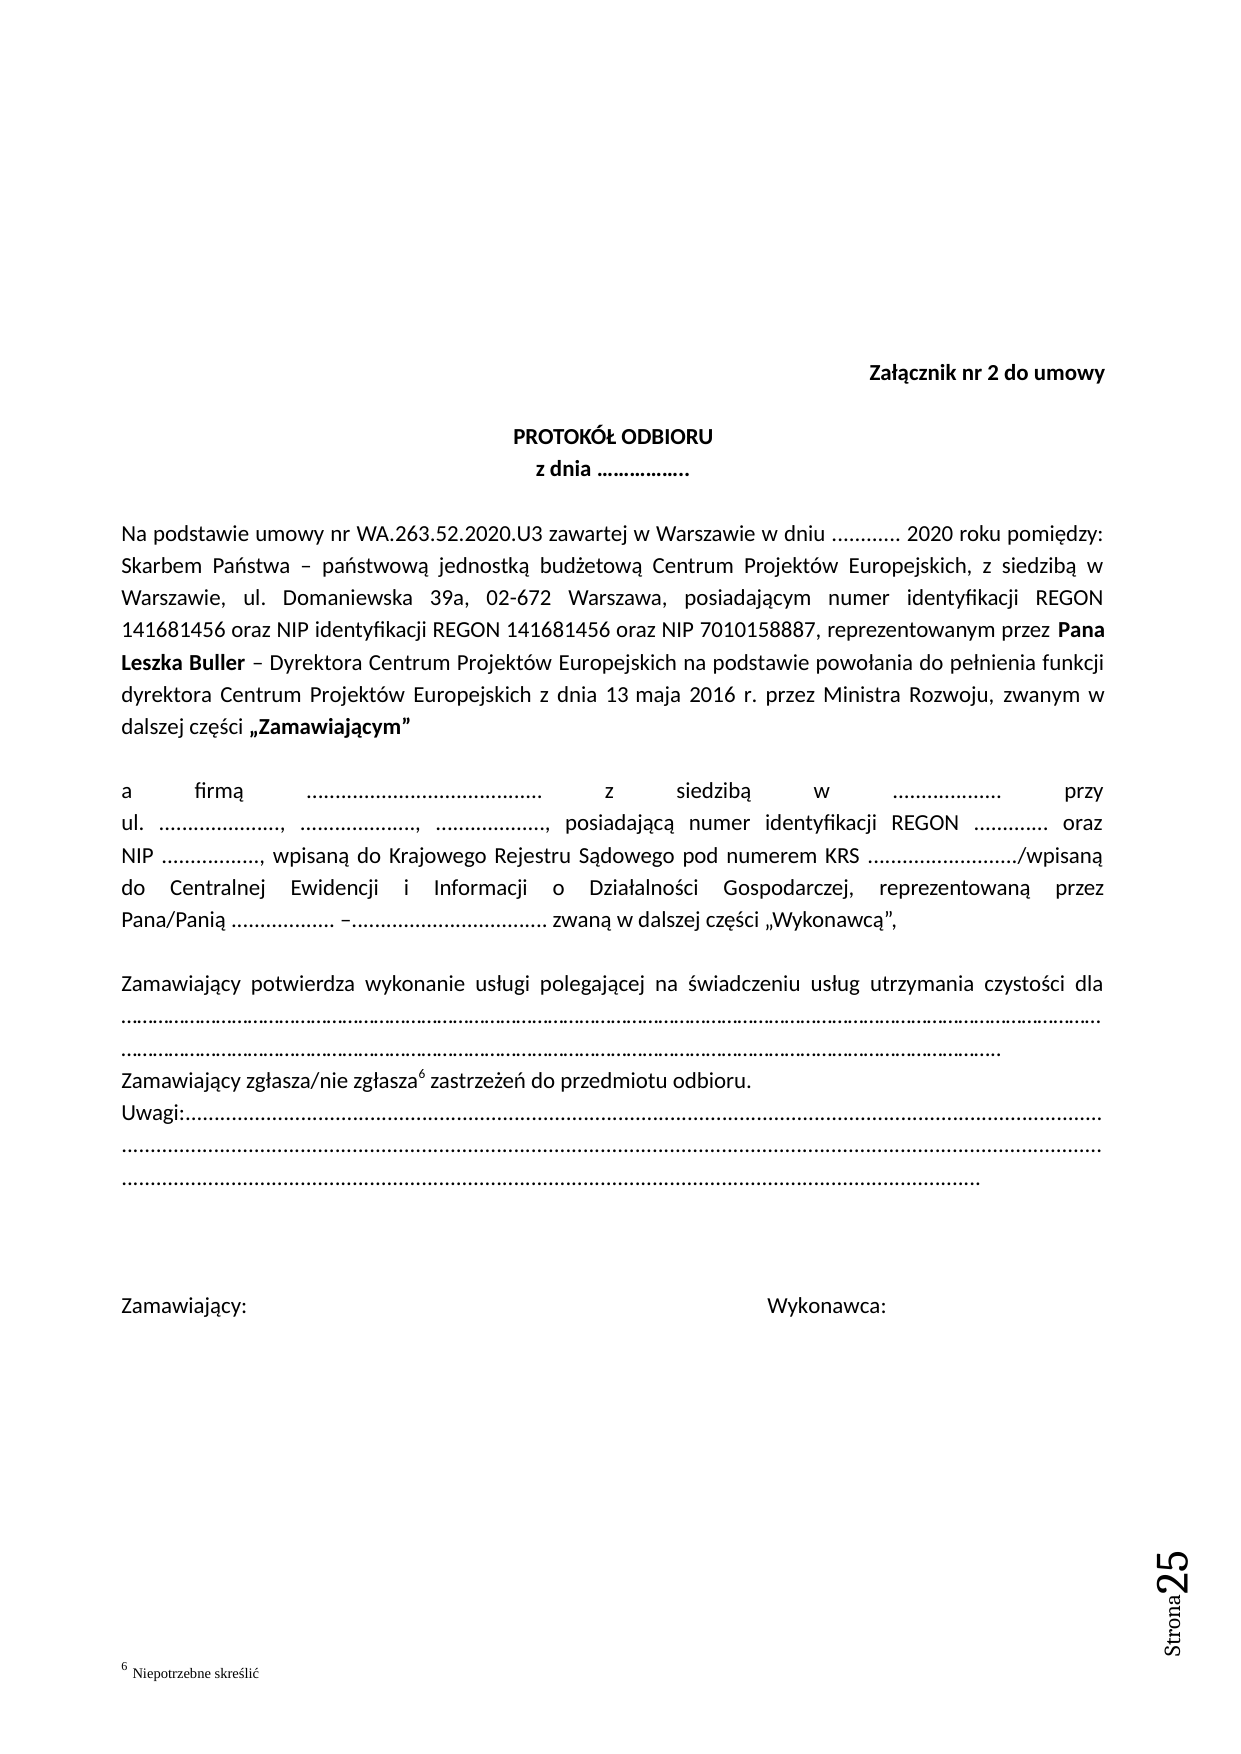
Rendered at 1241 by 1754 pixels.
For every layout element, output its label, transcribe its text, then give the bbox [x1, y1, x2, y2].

text Uwagi:.............................................................................................................................................................................................................................................................................................................................................................................................................................................................................................. [121, 1098, 1105, 1191]
text a firmą ......................................... z siedzibą w ................... przy ul. ....................., ...................., ..................., posiadającą numer identyfikacji REGON ............. oraz NIP ................., wpisaną do Krajowego Rejestru Sądowego pod numerem KRS ........................../wpisaną do Centralnej Ewidencji i Informacji o Działalności Gospodarczej, reprezentowaną przez Pana/Panią .................. –.................................. zwaną w dalszej części „Wykonawcą”, [121, 776, 1105, 933]
text Zamawiający: Wykonawca: [121, 1291, 1105, 1319]
text Zamawiający zgłasza/nie zgłasza zastrzeżeń do przedmiotu odbioru. [121, 1066, 1105, 1094]
text Zamawiający potwierdza wykonanie usługi polegającej na świadczeniu usług utrzymania czystości dla ……………………………………………………………………………………………………………………………………………………………………………………………………………………………………………………………………………………………………………………….. [121, 969, 1105, 1062]
text Na podstawie umowy nr WA.263.52.2020.U3 zawartej w Warszawie w dniu ............ 2020 roku pomiędzy: Skarbem Państwa – państwową jednostką budżetową Centrum Projektów Europejskich, z siedzibą w Warszawie, ul. Domaniewska 39a, 02-672 Warszawa, posiadającym numer identyfikacji REGON 141681456 oraz NIP identyfikacji REGON 141681456 oraz NIP 7010158887, reprezentowanym przez Pana Leszka Buller – Dyrektora Centrum Projektów Europejskich na podstawie powołania do pełnienia funkcji dyrektora Centrum Projektów Europejskich z dnia 13 maja 2016 r. przez Ministra Rozwoju, zwanym w dalszej części „Zamawiającym” [121, 519, 1105, 740]
text Załącznik nr 2 do umowy [121, 358, 1105, 386]
text PROTOKÓŁ ODBIORU z dnia …………….. [121, 422, 1105, 482]
